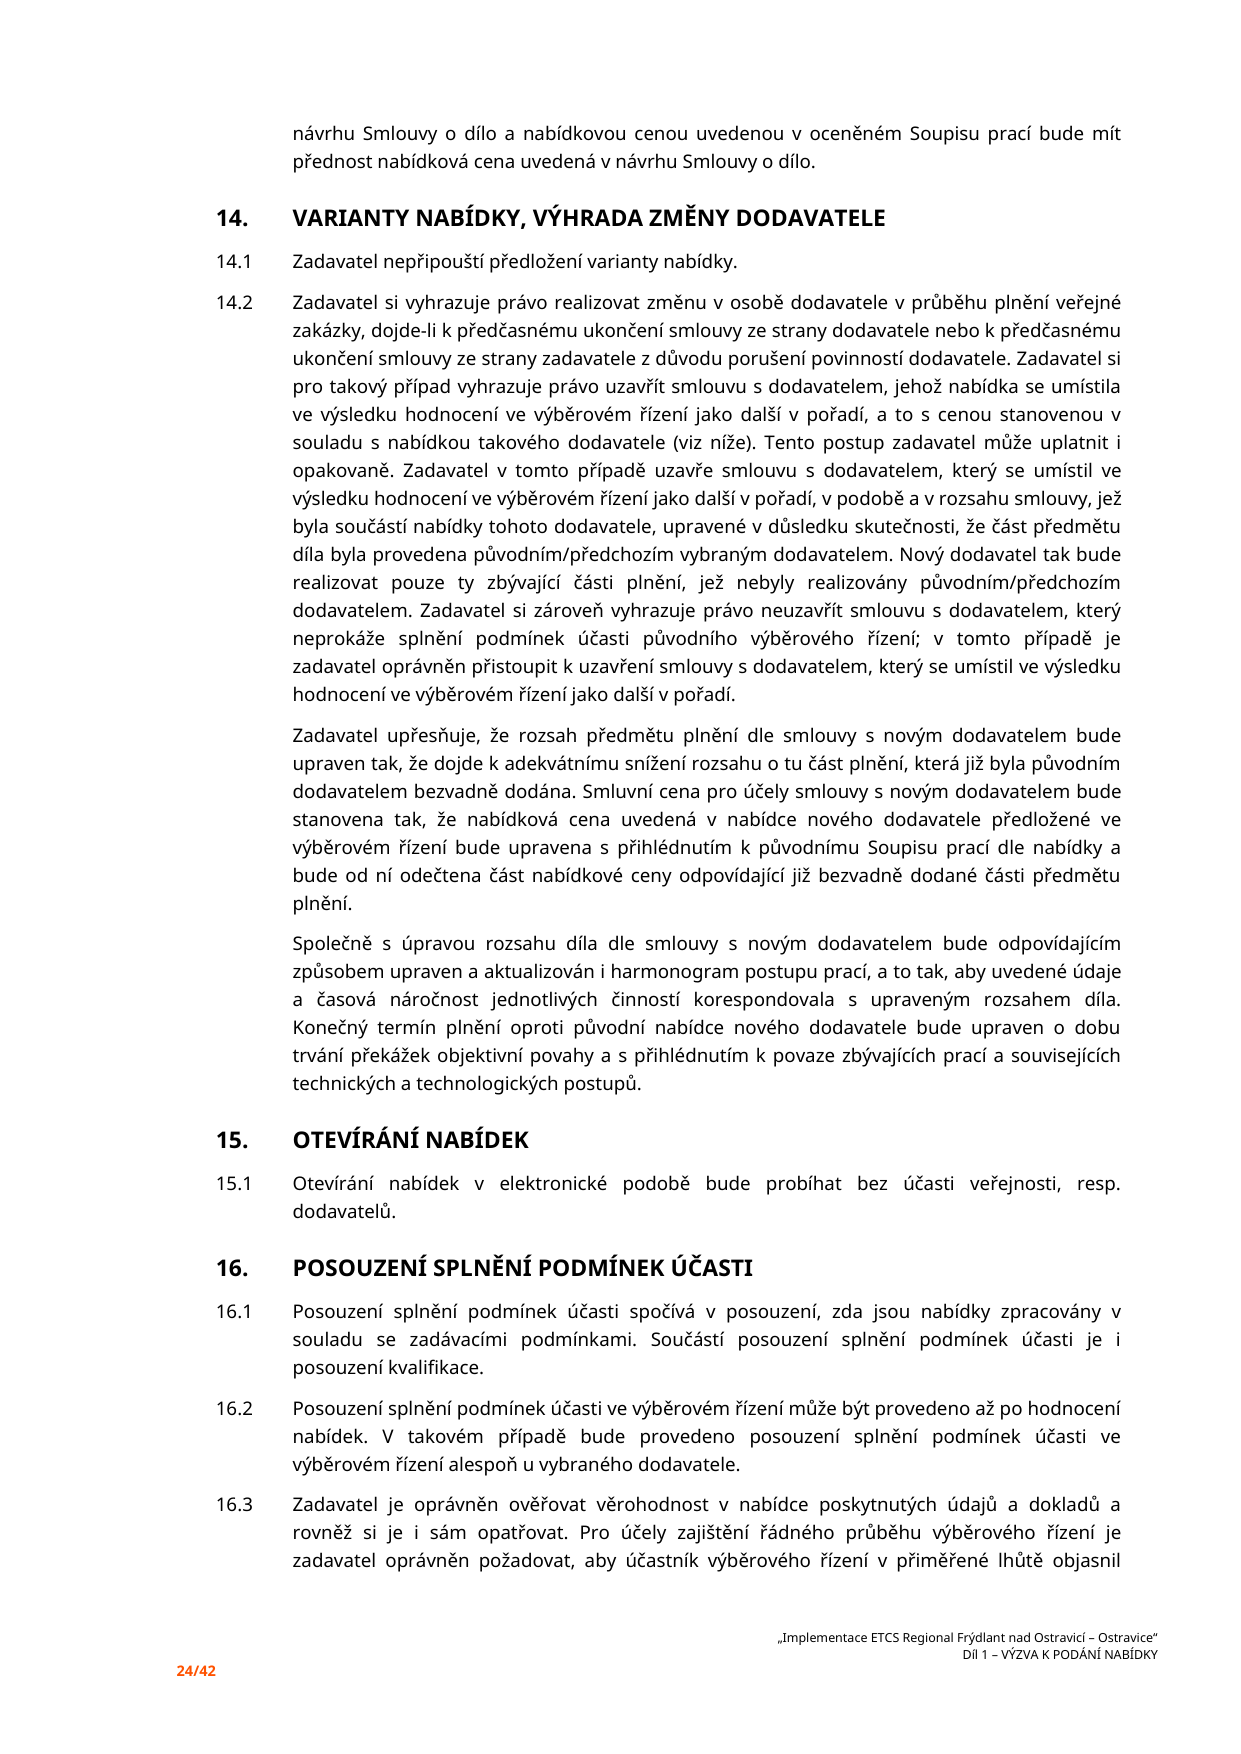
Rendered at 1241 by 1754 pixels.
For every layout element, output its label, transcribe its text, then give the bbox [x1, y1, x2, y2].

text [216, 1492, 1122, 1573]
text Zadavatel si vyhrazuje právo realizovat změnu v osobě dodavatele v průběhu plnění veřejné zakázky, dojde-li k předčasnému ukončení smlouvy ze strany dodavatele nebo k předčasnému ukončení smlouvy ze strany zadavatele z důvodu porušení povinností dodavatele. Zadavatel si pro takový případ vyhrazuje právo uzavřít smlouvu s dodavatelem, jehož nabídka se umístila ve výsledku hodnocení ve výběrovém řízení jako další v pořadí, a to s cenou stanovenou v souladu s nabídkou takového dodavatele (viz níže). Tento postup zadavatel může uplatnit i opakovaně. Zadavatel v tomto případě uzavře smlouvu s dodavatelem, který se umístil ve výsledku hodnocení ve výběrovém řízení jako další v pořadí, v podobě a v rozsahu smlouvy, jež byla součástí nabídky tohoto dodavatele, upravené v důsledku skutečnosti, že část předmětu díla byla provedena původním/předchozím vybraným dodavatelem. Nový dodavatel tak bude realizovat pouze ty zbývající části plnění, jež nebyly realizovány původním/předchozím dodavatelem. Zadavatel si zároveň vyhrazuje právo neuzavřít smlouvu s dodavatelem, který neprokáže splnění podmínek účasti původního výběrového řízení; v tomto případě je zadavatel oprávněn přistoupit k uzavření smlouvy s dodavatelem, který se umístil ve výsledku hodnocení ve výběrovém řízení jako další v pořadí. [216, 289, 1122, 707]
list Zadavatel upřesňuje, že rozsah předmětu plnění dle smlouvy s novým dodavatelem bude upraven tak, že dojde k adekvátnímu snížení rozsahu o tu část plnění, která již byla původním dodavatelem bezvadně dodána. Smluvní cena pro účely smlouvy s novým dodavatelem bude stanovena tak, že nabídková cena uvedená v nabídce nového dodavatele předložené ve výběrovém řízení bude upravena s přihlédnutím k původnímu Soupisu prací dle nabídky a bude od ní odečtena část nabídkové ceny odpovídající již bezvadně dodané části předmětu plnění. [292, 722, 1122, 916]
text OTEVÍRÁNÍ NABÍDEK [216, 1124, 1122, 1155]
text Zadavatel nepřipouští předložení varianty nabídky. [216, 248, 1122, 274]
list Společně s úpravou rozsahu díla dle smlouvy s novým dodavatelem bude odpovídajícím způsobem upraven a aktualizován i harmonogram postupu prací, a to tak, aby uvedené údaje a časová náročnost jednotlivých činností korespondovala s upraveným rozsahem díla. Konečný termín plnění oproti původní nabídce nového dodavatele bude upraven o dobu trvání překážek objektivní povahy a s přihlédnutím k povaze zbývajících prací a souvisejících technických a technologických postupů. [292, 931, 1122, 1096]
text POSOUZENÍ SPLNĚNÍ PODMÍNEK ÚČASTI [216, 1252, 1122, 1283]
text Posouzení splnění podmínek účasti ve výběrovém řízení může být provedeno až po hodnocení nabídek. V takovém případě bude provedeno posouzení splnění podmínek účasti ve výběrovém řízení alespoň u vybraného dodavatele. [216, 1395, 1122, 1477]
text Posouzení splnění podmínek účasti spočívá v posouzení, zda jsou nabídky zpracovány v souladu se zadávacími podmínkami. Součástí posouzení splnění podmínek účasti je i posouzení kvalifikace. [216, 1298, 1122, 1380]
text VARIANTY NABÍDKY, VÝHRADA ZMĚNY DODAVATELE [216, 202, 1122, 233]
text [216, 121, 1122, 174]
text Otevírání nabídek v elektronické podobě bude probíhat bez účasti veřejnosti, resp. dodavatelů. [216, 1171, 1122, 1224]
